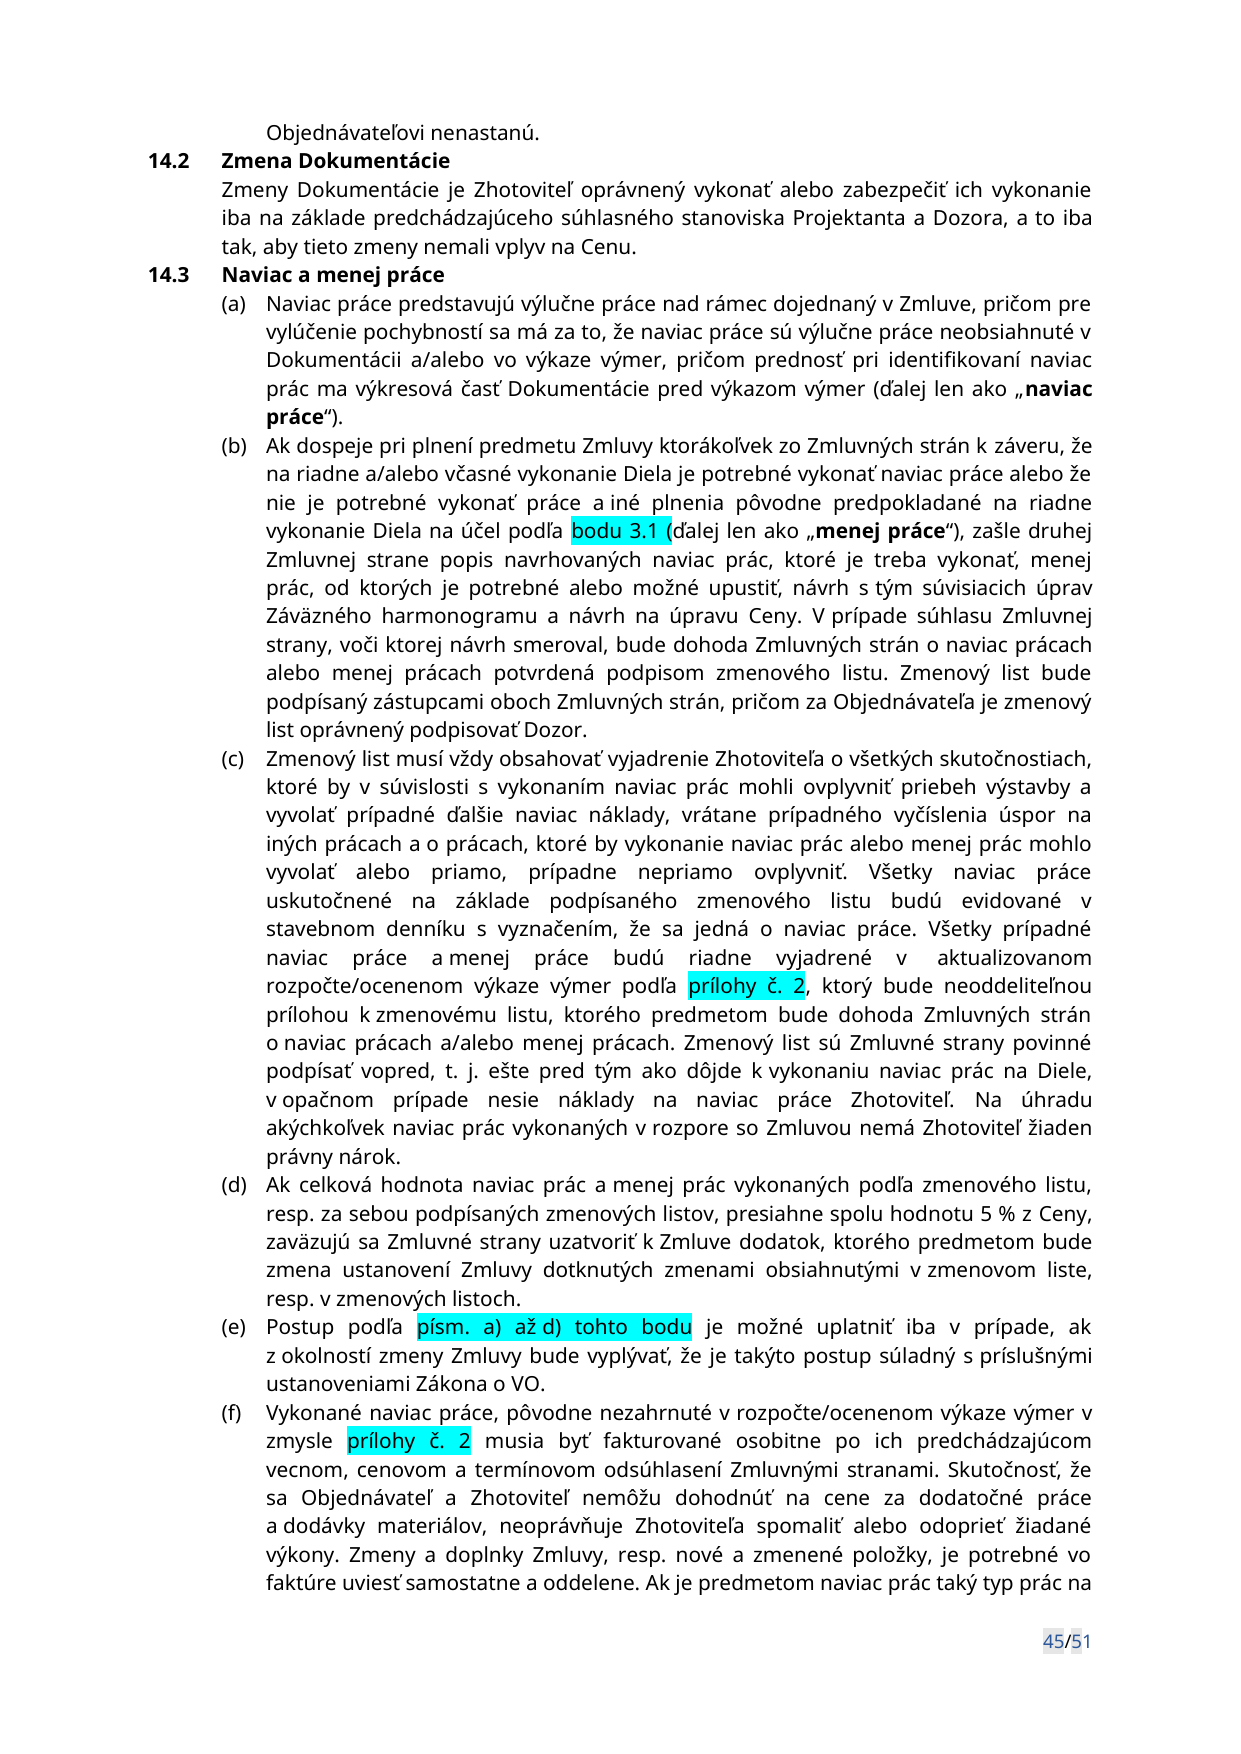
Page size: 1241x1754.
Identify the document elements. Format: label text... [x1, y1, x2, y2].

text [221, 1398, 1093, 1597]
text 14.2 Zmena Dokumentácie [148, 147, 1093, 175]
text Zmeny Dokumentácie je Zhotoviteľ oprávnený vykonať alebo zabezpečiť ich vykonanie iba na základe predchádzajúceho súhlasného stanoviska Projektanta a Dozora, a to iba tak, aby tieto zmeny nemali vplyv na Cenu. [221, 175, 1093, 260]
text (c) Zmenový list musí vždy obsahovať vyjadrenie Zhotoviteľa o všetkých skutočnostiach, ktoré by v súvislosti s vykonaním naviac prác mohli ovplyvniť priebeh výstavby a vyvolať prípadné ďalšie naviac náklady, vrátane prípadného vyčíslenia úspor na iných prácach a o prácach, ktoré by vykonanie naviac prác alebo menej prác mohlo vyvolať alebo priamo, prípadne nepriamo ovplyvniť. Všetky naviac práce uskutočnené na základe podpísaného zmenového listu budú evidované v stavebnom denníku s vyznačením, že sa jedná o naviac práce. Všetky prípadné naviac práce a menej práce budú riadne vyjadrené v aktualizovanom rozpočte/ocenenom výkaze výmer podľa prílohy č. 2, ktorý bude neoddeliteľnou prílohou k zmenovému listu, ktorého predmetom bude dohoda Zmluvných strán o naviac prácach a/alebo menej prácach. Zmenový list sú Zmluvné strany povinné podpísať vopred, t. j. ešte pred tým ako dôjde k vykonaniu naviac prác na Diele, v opačnom prípade nesie náklady na naviac práce Zhotoviteľ. Na úhradu akýchkoľvek naviac prác vykonaných v rozpore so Zmluvou nemá Zhotoviteľ žiaden právny nárok. [221, 744, 1093, 1170]
text 14.3 Naviac a menej práce [148, 260, 1093, 289]
text (d) Ak celková hodnota naviac prác a menej prác vykonaných podľa zmenového listu, resp. za sebou podpísaných zmenových listov, presiahne spolu hodnotu 5 % z Ceny, zaväzujú sa Zmluvné strany uzatvoriť k Zmluve dodatok, ktorého predmetom bude zmena ustanovení Zmluvy dotknutých zmenami obsiahnutými v zmenovom liste, resp. v zmenových listoch. [221, 1170, 1093, 1312]
text (e) Postup podľa písm. a) až d) tohto bodu je možné uplatniť iba v prípade, ak z okolností zmeny Zmluvy bude vyplývať, že je takýto postup súladný s príslušnými ustanoveniami Zákona o VO. [221, 1312, 1093, 1398]
text (a) Naviac práce predstavujú výlučne práce nad rámec dojednaný v Zmluve, pričom pre vylúčenie pochybností sa má za to, že naviac práce sú výlučne práce neobsiahnuté v Dokumentácii a/alebo vo výkaze výmer, pričom prednosť pri identifikovaní naviac prác ma výkresová časť Dokumentácie pred výkazom výmer (ďalej len ako „naviac práce“). [221, 289, 1093, 431]
text (b) Ak dospeje pri plnení predmetu Zmluvy ktorákoľvek zo Zmluvných strán k záveru, že na riadne a/alebo včasné vykonanie Diela je potrebné vykonať naviac práce alebo že nie je potrebné vykonať práce a iné plnenia pôvodne predpokladané na riadne vykonanie Diela na účel podľa bodu 3.1 (ďalej len ako „menej práce“), zašle druhej Zmluvnej strane popis navrhovaných naviac prác, ktoré je treba vykonať, menej prác, od ktorých je potrebné alebo možné upustiť, návrh s tým súvisiacich úprav Záväzného harmonogramu a návrh na úpravu Ceny. V prípade súhlasu Zmluvnej strany, voči ktorej návrh smeroval, bude dohoda Zmluvných strán o naviac prácach alebo menej prácach potvrdená podpisom zmenového listu. Zmenový list bude podpísaný zástupcami oboch Zmluvných strán, pričom za Objednávateľa je zmenový list oprávnený podpisovať Dozor. [221, 431, 1093, 744]
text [221, 118, 1093, 147]
